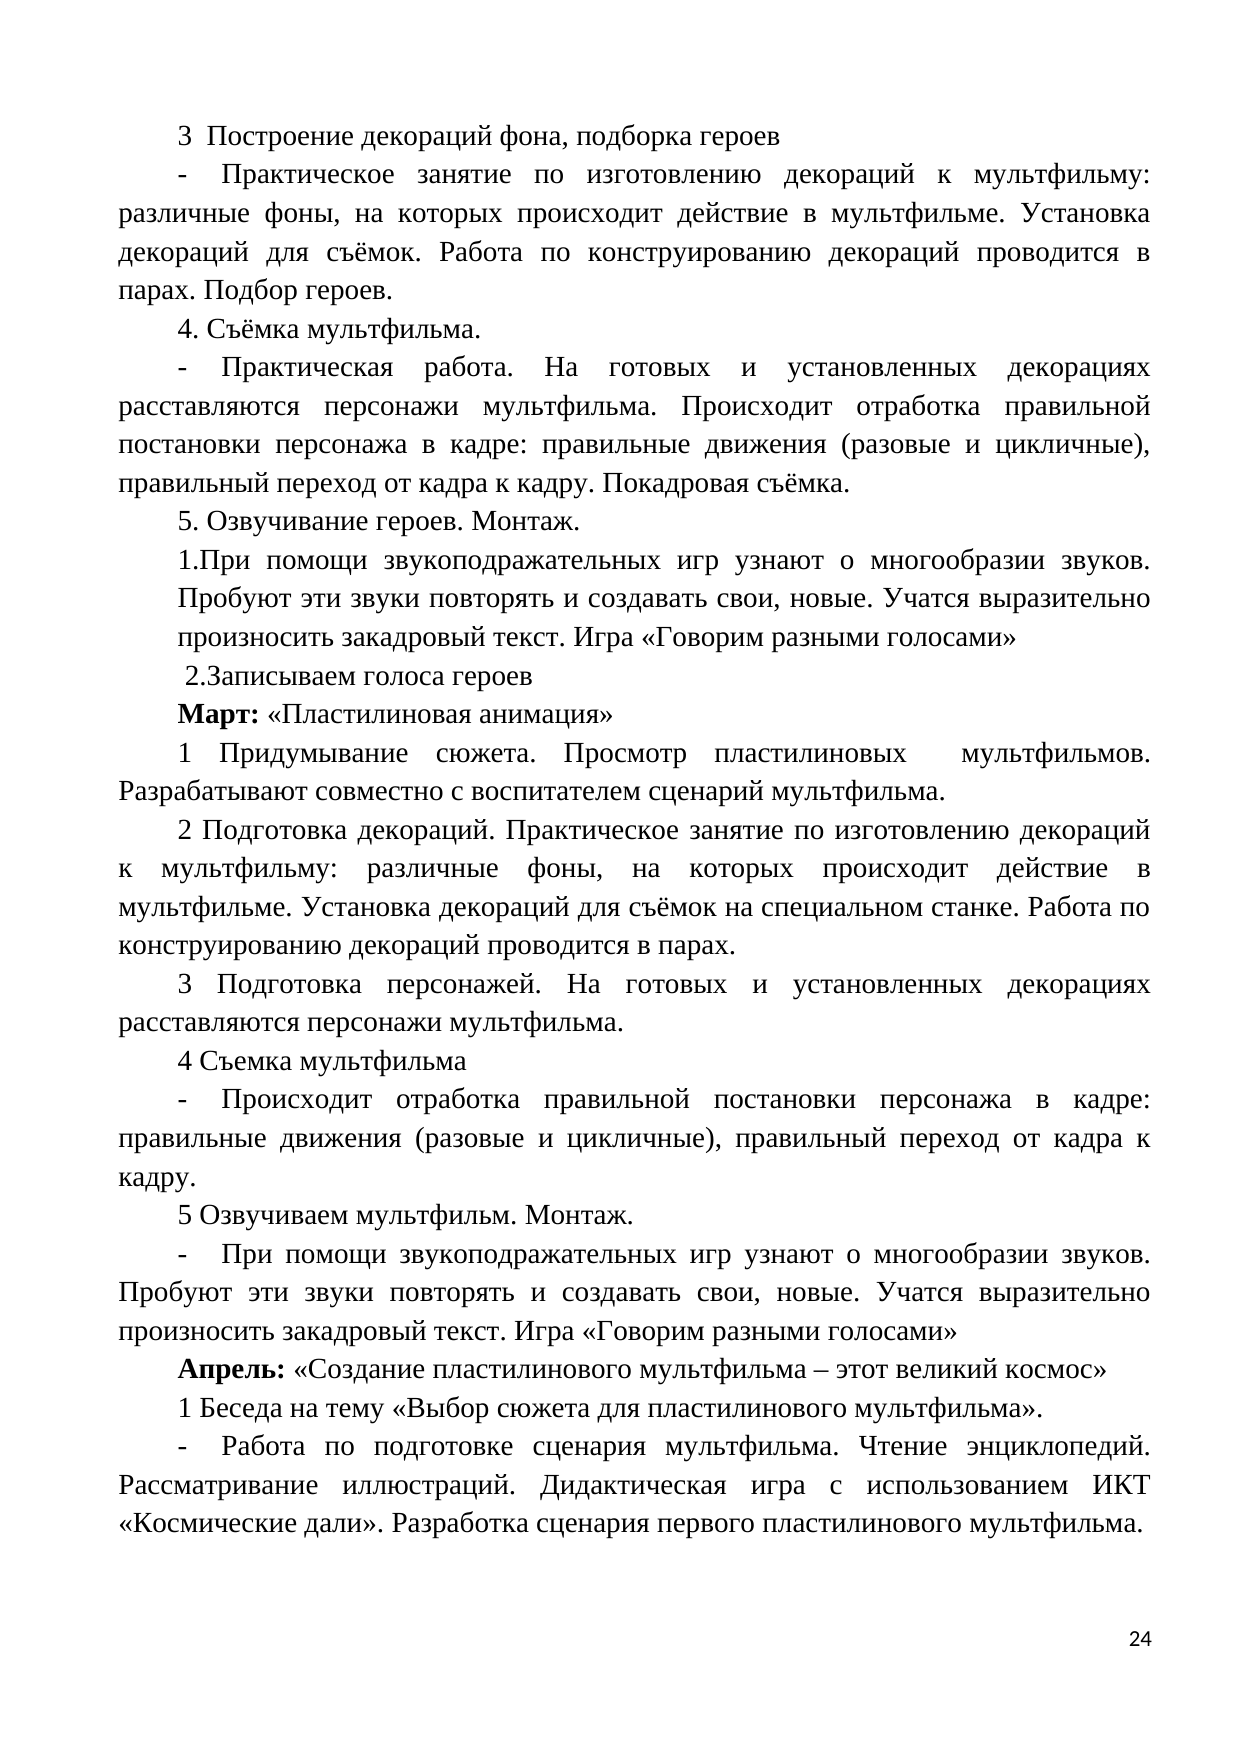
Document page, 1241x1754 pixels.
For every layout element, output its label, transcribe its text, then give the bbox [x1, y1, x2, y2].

list Практическая работа. На готовых и установленных декорациях расставляются персонажи мультфильма. Происходит отработка правильной постановки персонажа в кадре: правильные движения (разовые и цикличные), правильный переход от кадра к кадру. Покадровая съёмка. [118, 349, 1152, 498]
text 3 Построение декораций фона, подборка героев [118, 118, 1152, 152]
text 2 Подготовка декораций. Практическое занятие по изготовлению декораций к мультфильму: различные фоны, на которых происходит действие в мультфильме. Установка декораций для съёмок на специальном станке. Работа по конструированию декораций проводится в парах. [118, 812, 1152, 961]
text 4. Съёмка мультфильма. [118, 311, 1152, 344]
text 5 Озвучиваем мультфильм. Монтаж. [118, 1197, 1152, 1231]
list 1.При помощи звукоподражательных игр узнают о многообразии звуков. Пробуют эти звуки повторять и создавать свои, новые. Учатся выразительно произносить закадровый текст. Игра «Говорим разными голосами» [177, 542, 1152, 653]
list Работа по подготовке сценария мультфильма. Чтение энциклопедий. Рассматривание иллюстраций. Дидактическая игра с использованием ИКТ «Космические дали». Разработка сценария первого пластилинового мультфильма. [118, 1428, 1152, 1539]
list При помощи звукоподражательных игр узнают о многообразии звуков. Пробуют эти звуки повторять и создавать свои, новые. Учатся выразительно произносить закадровый текст. Игра «Говорим разными голосами» [118, 1236, 1152, 1346]
text 3 Подготовка персонажей. На готовых и установленных декорациях расставляются персонажи мультфильма. [118, 966, 1152, 1038]
list Происходит отработка правильной постановки персонажа в кадре: правильные движения (разовые и цикличные), правильный переход от кадра к кадру. [118, 1082, 1152, 1192]
text Апрель: «Создание пластилинового мультфильма – этот великий космос» [118, 1351, 1152, 1385]
text 1 Беседа на тему «Выбор сюжета для пластилинового мультфильма». [118, 1390, 1152, 1423]
text 1 Придумывание сюжета. Просмотр пластилиновых мультфильмов. Разрабатывают совместно с воспитателем сценарий мультфильма. [118, 735, 1152, 807]
list Практическое занятие по изготовлению декораций к мультфильму: различные фоны, на которых происходит действие в мультфильме. Установка декораций для съёмок. Работа по конструированию декораций проводится в парах. Подбор героев. [118, 157, 1152, 306]
text 5. Озвучивание героев. Монтаж. [118, 503, 1152, 537]
list 2.Записываем голоса героев [118, 658, 1152, 691]
text 4 Съемка мультфильма [118, 1043, 1152, 1077]
text Март: «Пластилиновая анимация» [118, 696, 1152, 730]
